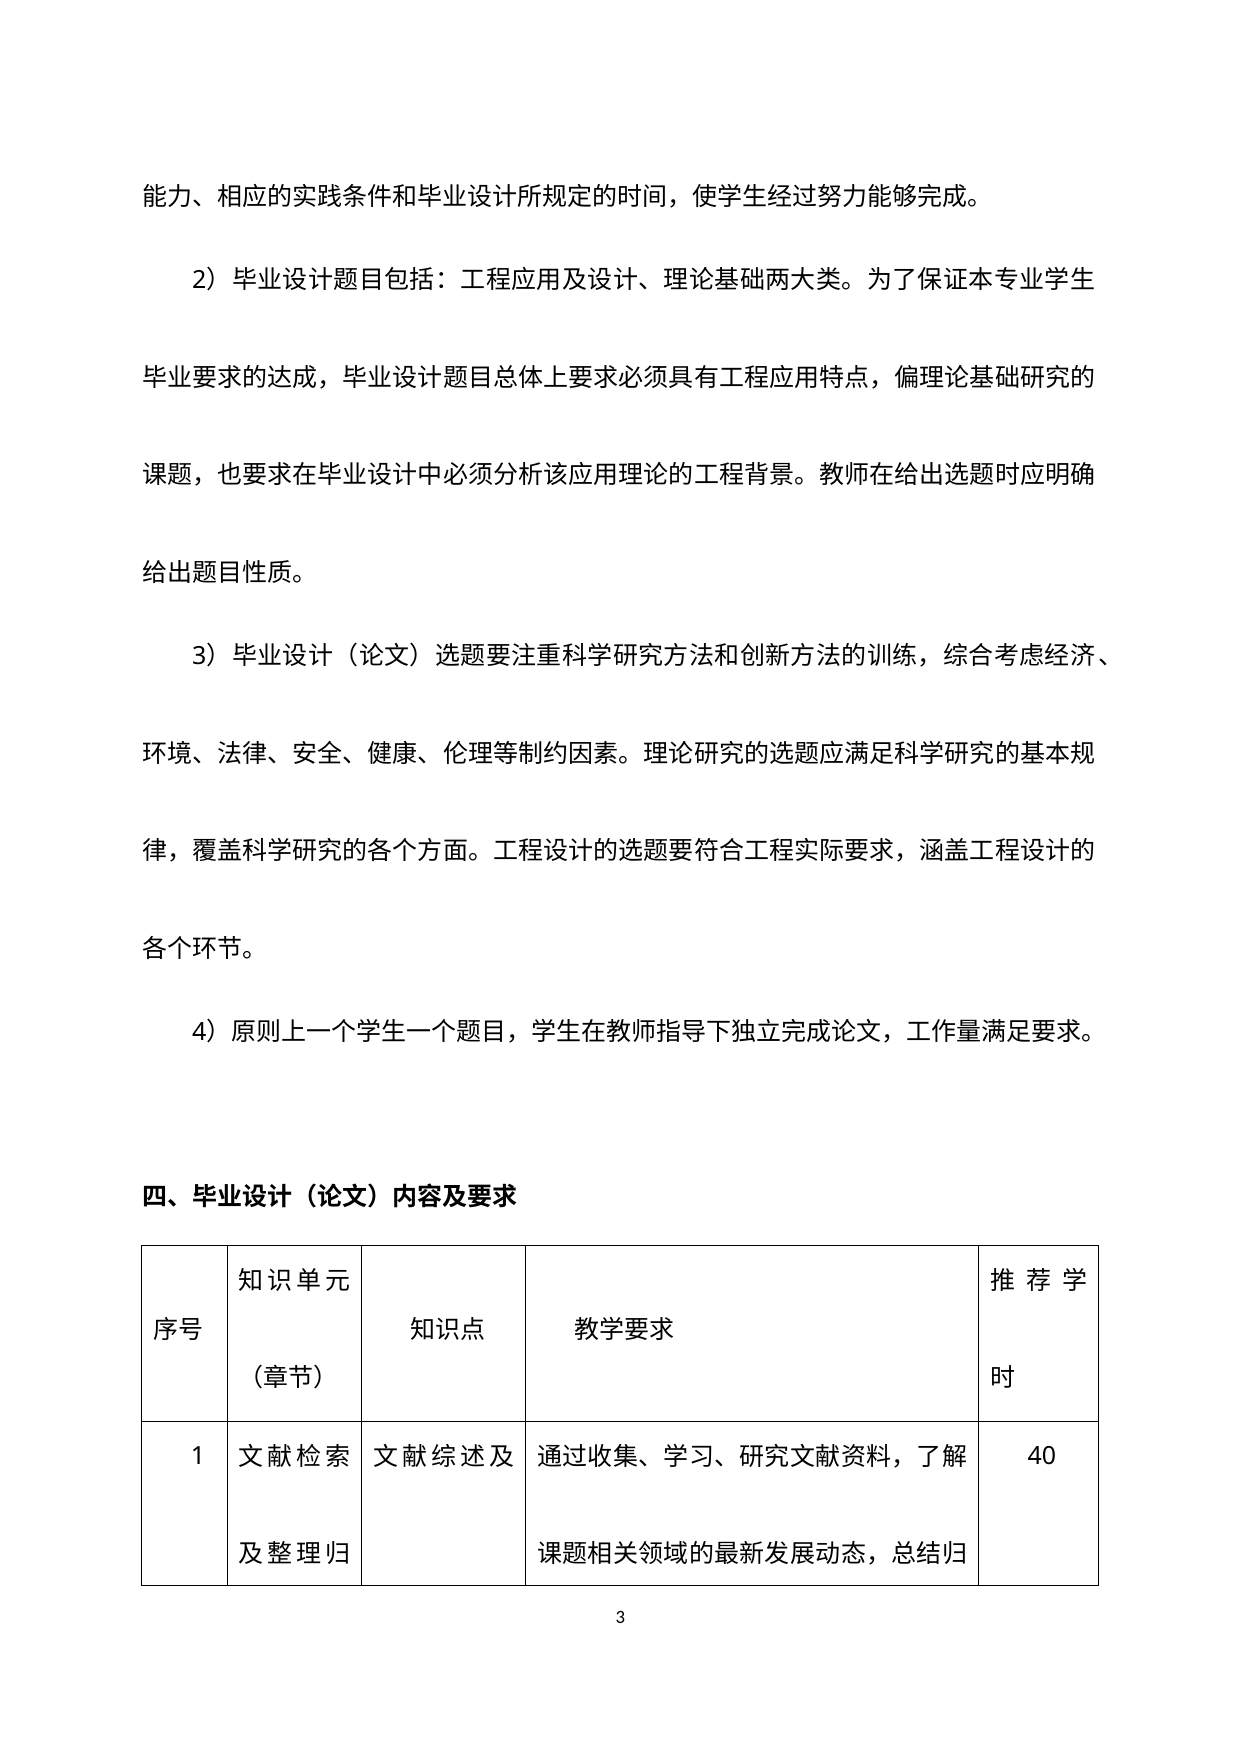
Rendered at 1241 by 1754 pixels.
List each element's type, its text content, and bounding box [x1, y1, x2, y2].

table_header 教学要求 [526, 1246, 978, 1421]
table_cell 40 [979, 1422, 1098, 1584]
text 4）原则上一个学生一个题目，学生在教师指导下独立完成论文，工作量满足要求。 [142, 997, 1098, 1062]
table_header 推荐学时 [979, 1246, 1098, 1421]
table_cell 1 [142, 1422, 227, 1584]
text 2）毕业设计题目包括：工程应用及设计、理论基础两大类。为了保证本专业学生毕业要求的达成，毕业设计题目总体上要求必须具有工程应用特点，偏理论基础研究的课题，也要求在毕业设计中必须分析该应用理论的工程背景。教师在给出选题时应明确给出题目性质。 [142, 246, 1098, 603]
text 四、毕业设计（论文）内容及要求 [142, 1162, 1098, 1227]
table_header 知识点 [362, 1246, 525, 1421]
table_cell 文献综述及开题报告 [362, 1422, 525, 1584]
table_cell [526, 1422, 978, 1584]
table_header 序号 [142, 1246, 227, 1421]
text 3）毕业设计（论文）选题要注重科学研究方法和创新方法的训练，综合考虑经济、环境、法律、安全、健康、伦理等制约因素。理论研究的选题应满足科学研究的基本规律，覆盖科学研究的各个方面。工程设计的选题要符合工程实际要求，涵盖工程设计的各个环节。 [142, 621, 1098, 979]
table_header 知识单元（章节） [228, 1246, 361, 1421]
table_cell 文献检索及整理归纳 [228, 1422, 361, 1584]
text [142, 162, 1098, 227]
